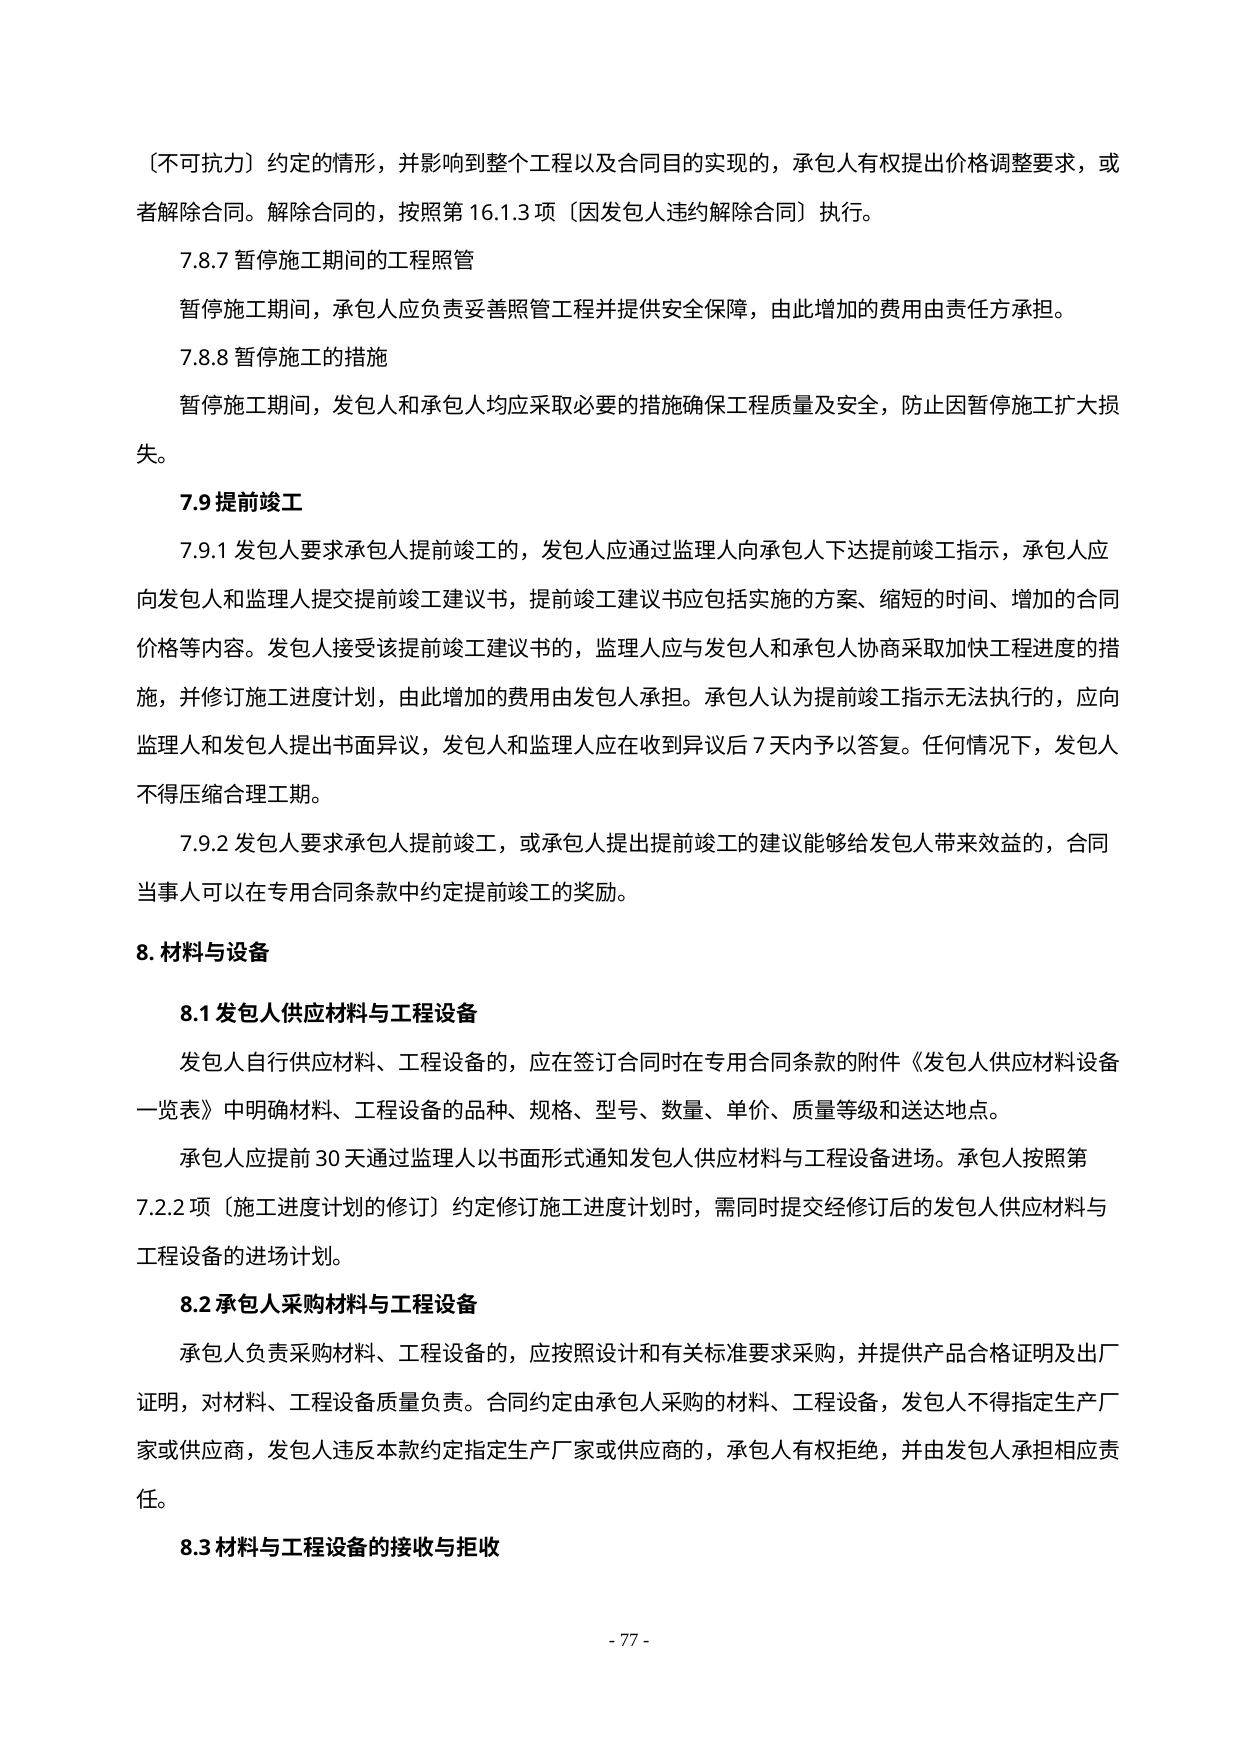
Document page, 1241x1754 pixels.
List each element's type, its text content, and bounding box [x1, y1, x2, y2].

subtitle 8.1发包人供应材料与工程设备 [136, 996, 1122, 1028]
subtitle 8.3材料与工程设备的接收与拒收 [136, 1530, 1122, 1562]
text 承包人负责采购材料、工程设备的，应按照设计和有关标准要求采购，并提供产品合格证明及出厂证明，对材料、工程设备质量负责。合同约定由承包人采购的材料、工程设备，发包人不得指定生产厂家或供应商，发包人违反本款约定指定生产厂家或供应商的，承包人有权拒绝，并由发包人承担相应责任。 [136, 1335, 1122, 1514]
text 承包人应提前30天通过监理人以书面形式通知发包人供应材料与工程设备进场。承包人按照第7.2.2项〔施工进度计划的修订〕约定修订施工进度计划时，需同时提交经修订后的发包人供应材料与工程设备的进场计划。 [136, 1141, 1122, 1271]
subtitle 7.9提前竣工 [136, 485, 1122, 517]
subtitle 8.2承包人采购材料与工程设备 [136, 1287, 1122, 1319]
text 暂停施工持续84天以上不复工的，且不属于第7.8.2项〔承包人原因引起的暂停施工〕及第17条〔不可抗力〕约定的情形，并影响到整个工程以及合同目的实现的，承包人有权提出价格调整要求，或者解除合同。解除合同的，按照第16.1.3项〔因发包人违约解除合同〕执行。 [136, 146, 1122, 227]
text 7.8.7 暂停施工期间的工程照管 [136, 243, 1122, 275]
subtitle 8. 材料与设备 [136, 935, 1122, 967]
text 7.8.8 暂停施工的措施 [136, 339, 1122, 372]
text 7.9.2 发包人要求承包人提前竣工，或承包人提出提前竣工的建议能够给发包人带来效益的，合同当事人可以在专用合同条款中约定提前竣工的奖励。 [136, 825, 1122, 907]
text 7.9.1 发包人要求承包人提前竣工的，发包人应通过监理人向承包人下达提前竣工指示，承包人应向发包人和监理人提交提前竣工建议书，提前竣工建议书应包括实施的方案、缩短的时间、增加的合同价格等内容。发包人接受该提前竣工建议书的，监理人应与发包人和承包人协商采取加快工程进度的措施，并修订施工进度计划，由此增加的费用由发包人承担。承包人认为提前竣工指示无法执行的，应向监理人和发包人提出书面异议，发包人和监理人应在收到异议后7天内予以答复。任何情况下，发包人不得压缩合理工期。 [136, 533, 1122, 809]
text 暂停施工期间，承包人应负责妥善照管工程并提供安全保障，由此增加的费用由责任方承担。 [136, 291, 1122, 324]
text 暂停施工期间，发包人和承包人均应采取必要的措施确保工程质量及安全，防止因暂停施工扩大损失。 [136, 388, 1122, 469]
text 发包人自行供应材料、工程设备的，应在签订合同时在专用合同条款的附件《发包人供应材料设备一览表》中明确材料、工程设备的品种、规格、型号、数量、单价、质量等级和送达地点。 [136, 1044, 1122, 1125]
